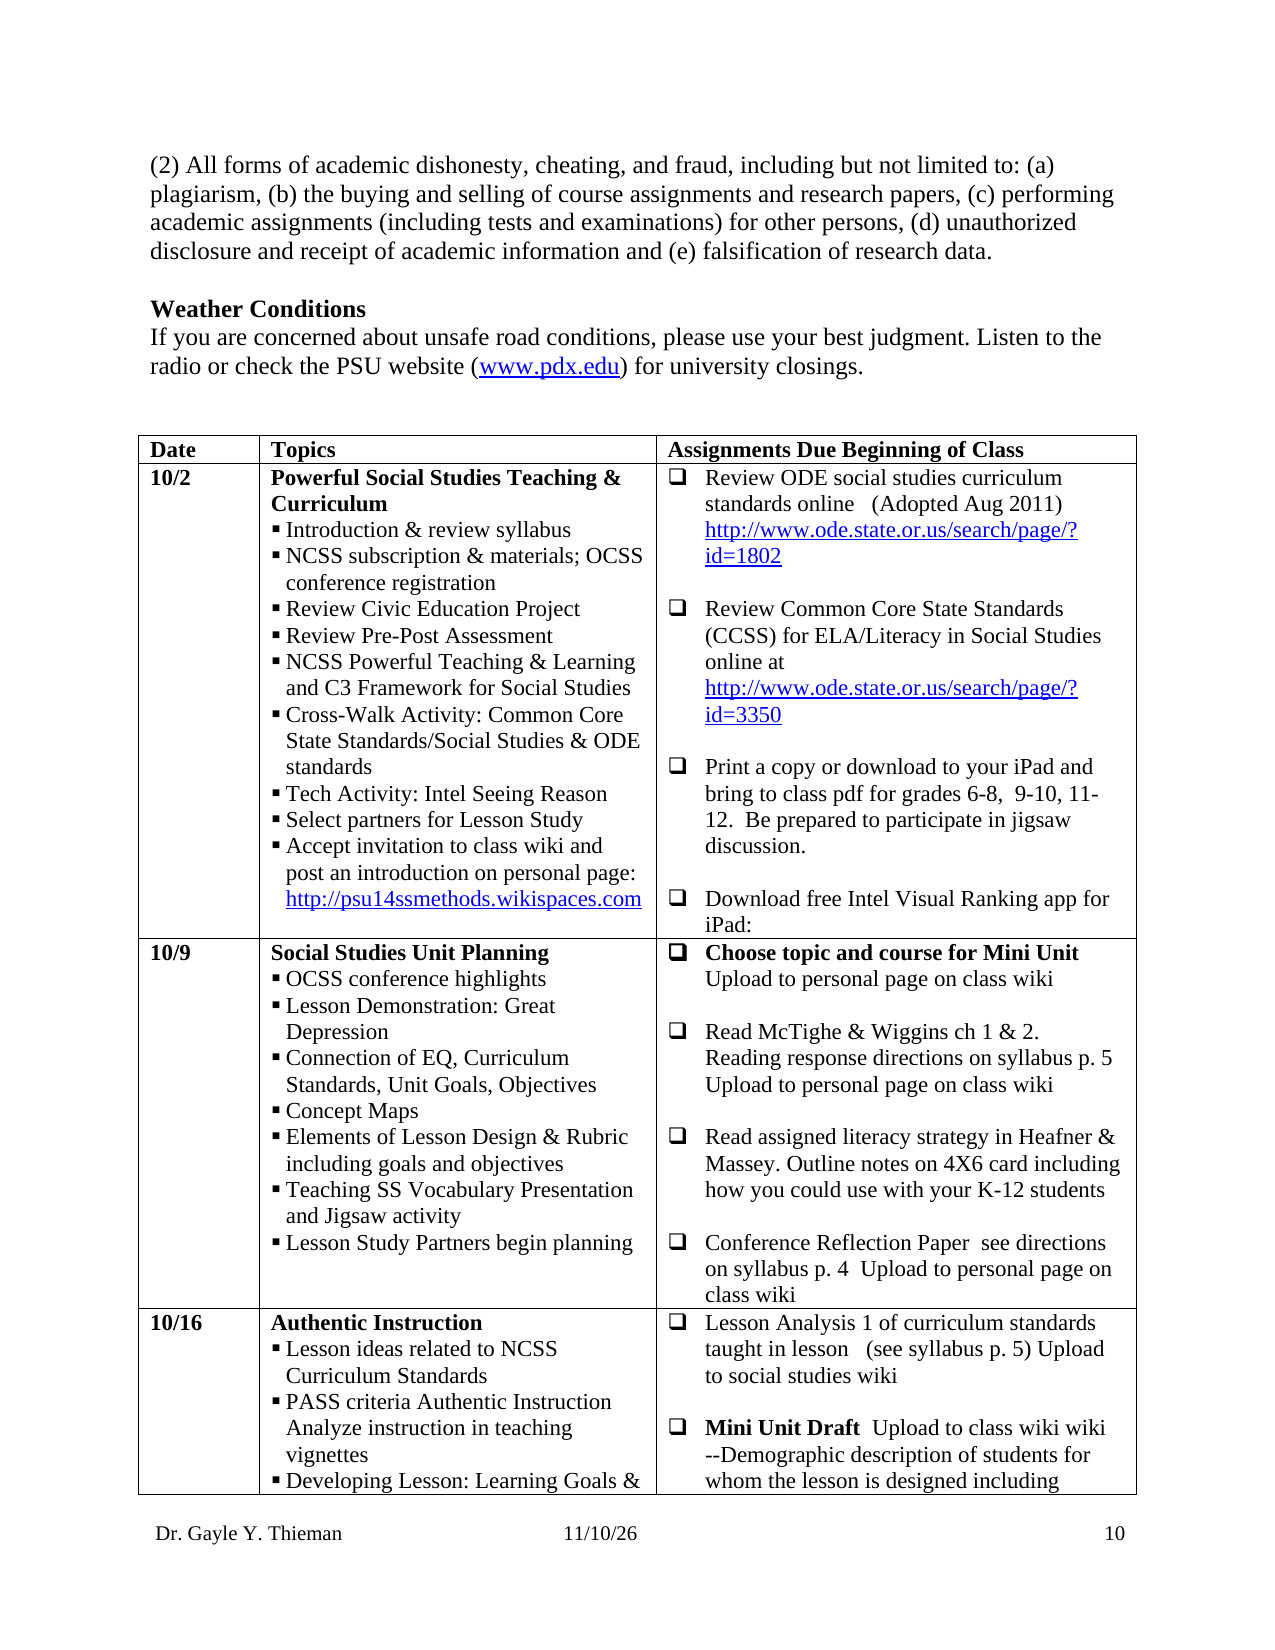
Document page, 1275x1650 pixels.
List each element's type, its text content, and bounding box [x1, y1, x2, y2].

text Weather Conditions [150, 294, 1125, 322]
table_header Topics [260, 436, 656, 462]
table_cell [657, 1309, 1136, 1493]
table_cell Review ODE social studies curriculum standards online (Adopted Aug 2011) http://www.ode.state.or.us/search/page/?id=1802 Review Common Core State Standards (CCSS) for ELA/Literacy in Social Studies online at http://www.ode.state.or.us/search/page/?id=3350 Print a copy or download to your iPad and bring to class pdf for grades 6-8, 9-10, 11-12. Be prepared to participate in jigsaw discussion. Download free Intel Visual Ranking app for iPad: [657, 464, 1136, 938]
table_cell Powerful Social Studies Teaching & Curriculum Introduction & review syllabus NCSS subscription & materials; OCSS conference registration Review Civic Education Project Review Pre-Post Assessment NCSS Powerful Teaching & Learning and C3 Framework for Social Studies Cross-Walk Activity: Common Core State Standards/Social Studies & ODE standards Tech Activity: Intel Seeing Reason Select partners for Lesson Study Accept invitation to class wiki and post an introduction on personal page: http://psu14ssmethods.wikispaces.com [260, 464, 656, 938]
table_cell 10/2 [139, 464, 259, 938]
table_cell 10/16 [139, 1309, 259, 1493]
table_cell Social Studies Unit Planning OCSS conference highlights Lesson Demonstration: Great Depression Connection of EQ, Curriculum Standards, Unit Goals, Objectives Concept Maps Elements of Lesson Design & Rubric including goals and objectives Teaching SS Vocabulary Presentation and Jigsaw activity Lesson Study Partners begin planning [260, 939, 656, 1308]
table_header Assignments Due Beginning of Class [657, 436, 1136, 462]
text (2) All forms of academic dishonesty, cheating, and fraud, including but not limited to: (a) plagiarism, (b) the buying and selling of course assignments and research papers, (c) performing academic assignments (including tests and examinations) for other persons, (d) unauthorized disclosure and receipt of academic information and (e) falsification of research data. [150, 150, 1125, 265]
table_cell 10/9 [139, 939, 259, 1308]
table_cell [260, 1309, 656, 1493]
table_cell Choose topic and course for Mini Unit Upload to personal page on class wiki Read McTighe & Wiggins ch 1 & 2. Reading response directions on syllabus p. 5 Upload to personal page on class wiki Read assigned literacy strategy in Heafner & Massey. Outline notes on 4X6 card including how you could use with your K-12 students Conference Reflection Paper see directions on syllabus p. 4 Upload to personal page on class wiki [657, 939, 1136, 1308]
text If you are concerned about unsafe road conditions, please use your best judgment. Listen to the radio or check the PSU website (www.pdx.edu) for university closings. [150, 322, 1125, 380]
table_header Date [139, 436, 259, 462]
